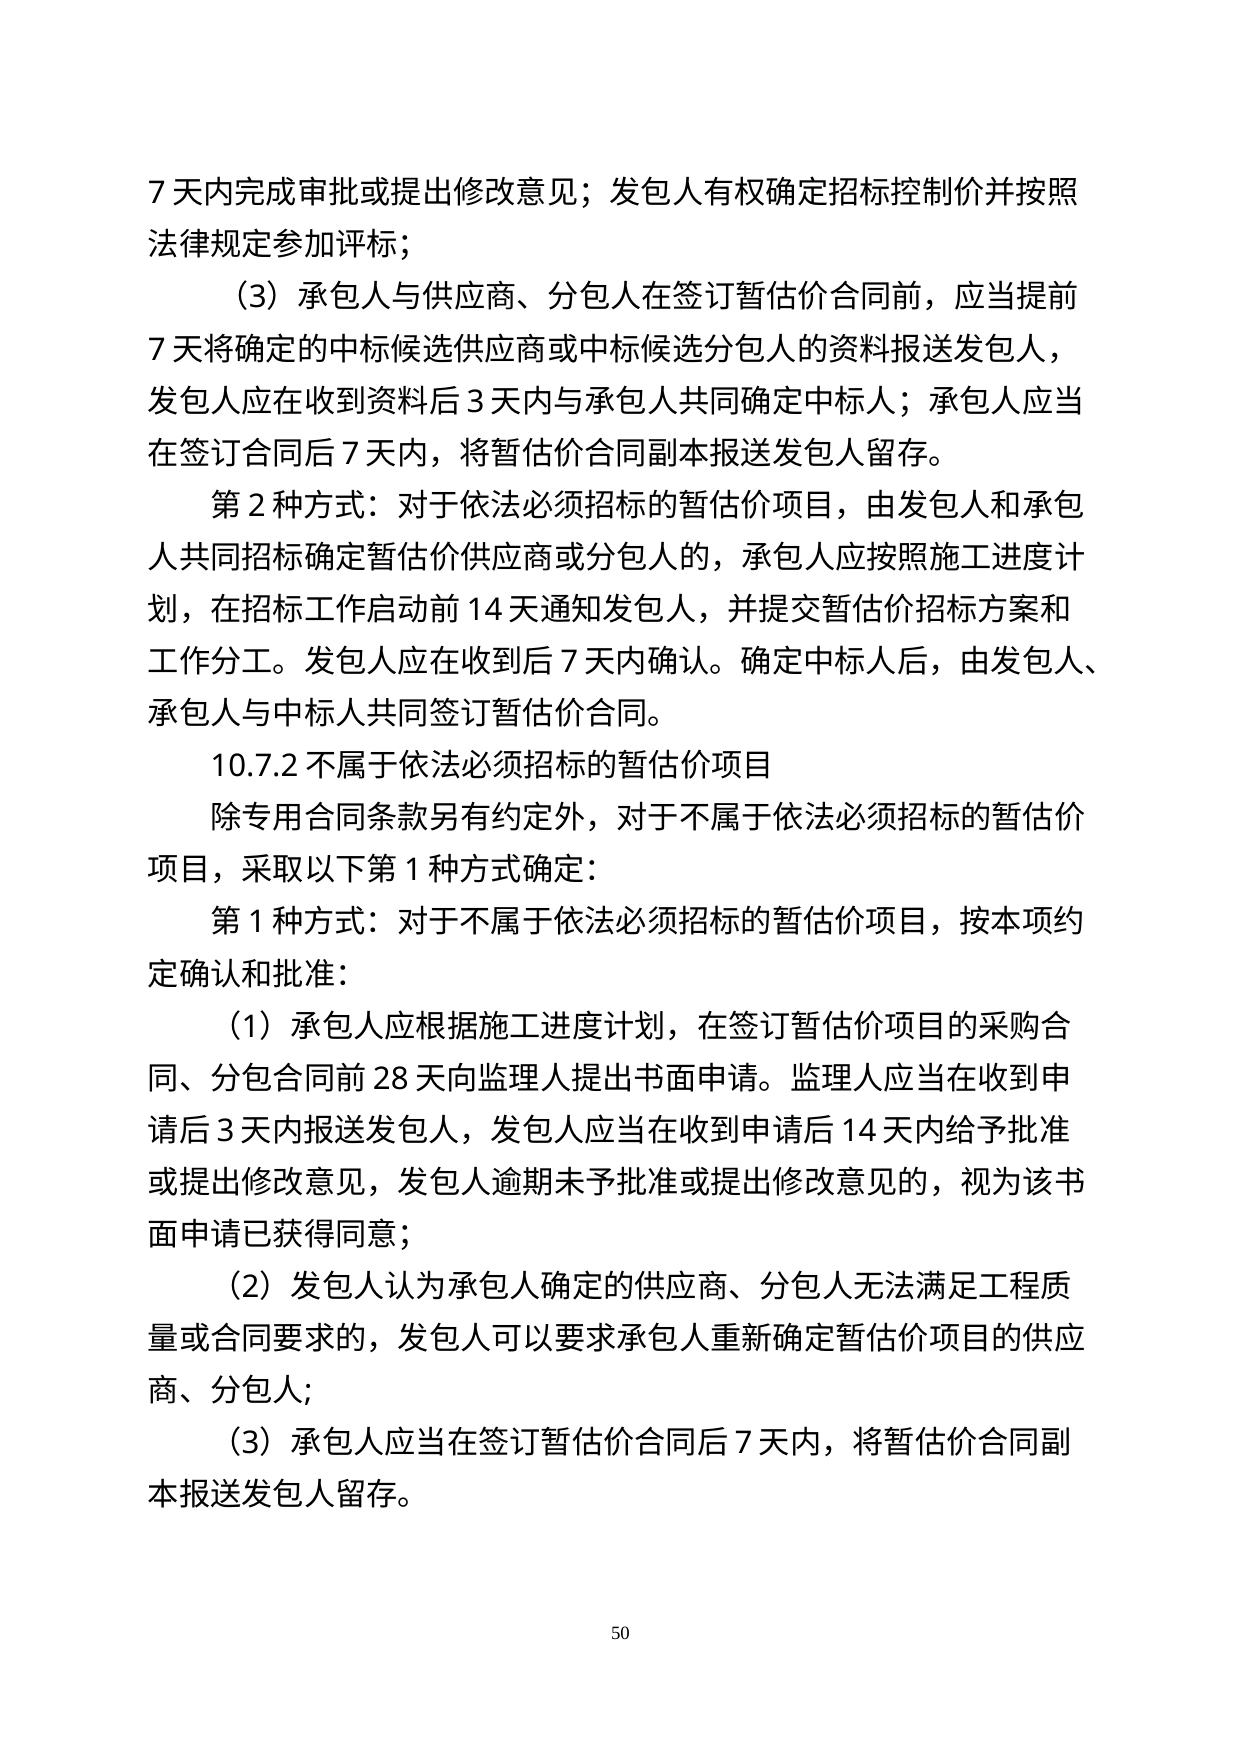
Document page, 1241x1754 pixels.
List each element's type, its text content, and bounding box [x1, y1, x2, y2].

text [148, 162, 1092, 266]
text 第2种方式：对于依法必须招标的暂估价项目，由发包人和承包人共同招标确定暂估价供应商或分包人的，承包人应按照施工进度计划，在招标工作启动前14天通知发包人，并提交暂估价招标方案和工作分工。发包人应在收到后7天内确认。确定中标人后，由发包人、承包人与中标人共同签订暂估价合同。 [148, 474, 1092, 735]
text （1）承包人应根据施工进度计划，在签订暂估价项目的采购合同、分包合同前28天向监理人提出书面申请。监理人应当在收到申请后3天内报送发包人，发包人应当在收到申请后14天内给予批准或提出修改意见，发包人逾期未予批准或提出修改意见的，视为该书面申请已获得同意； [148, 995, 1092, 1256]
text （3）承包人与供应商、分包人在签订暂估价合同前，应当提前7天将确定的中标候选供应商或中标候选分包人的资料报送发包人，发包人应在收到资料后3天内与承包人共同确定中标人；承包人应当在签订合同后7天内，将暂估价合同副本报送发包人留存。 [148, 266, 1092, 474]
text 第1种方式：对于不属于依法必须招标的暂估价项目，按本项约定确认和批准： [148, 891, 1092, 995]
text 10.7.2不属于依法必须招标的暂估价项目 [148, 735, 1092, 787]
text （2）发包人认为承包人确定的供应商、分包人无法满足工程质量或合同要求的，发包人可以要求承包人重新确定暂估价项目的供应商、分包人; [148, 1256, 1092, 1412]
text 除专用合同条款另有约定外，对于不属于依法必须招标的暂估价项目，采取以下第1种方式确定： [148, 787, 1092, 891]
text （3）承包人应当在签订暂估价合同后7天内，将暂估价合同副本报送发包人留存。 [148, 1412, 1092, 1516]
